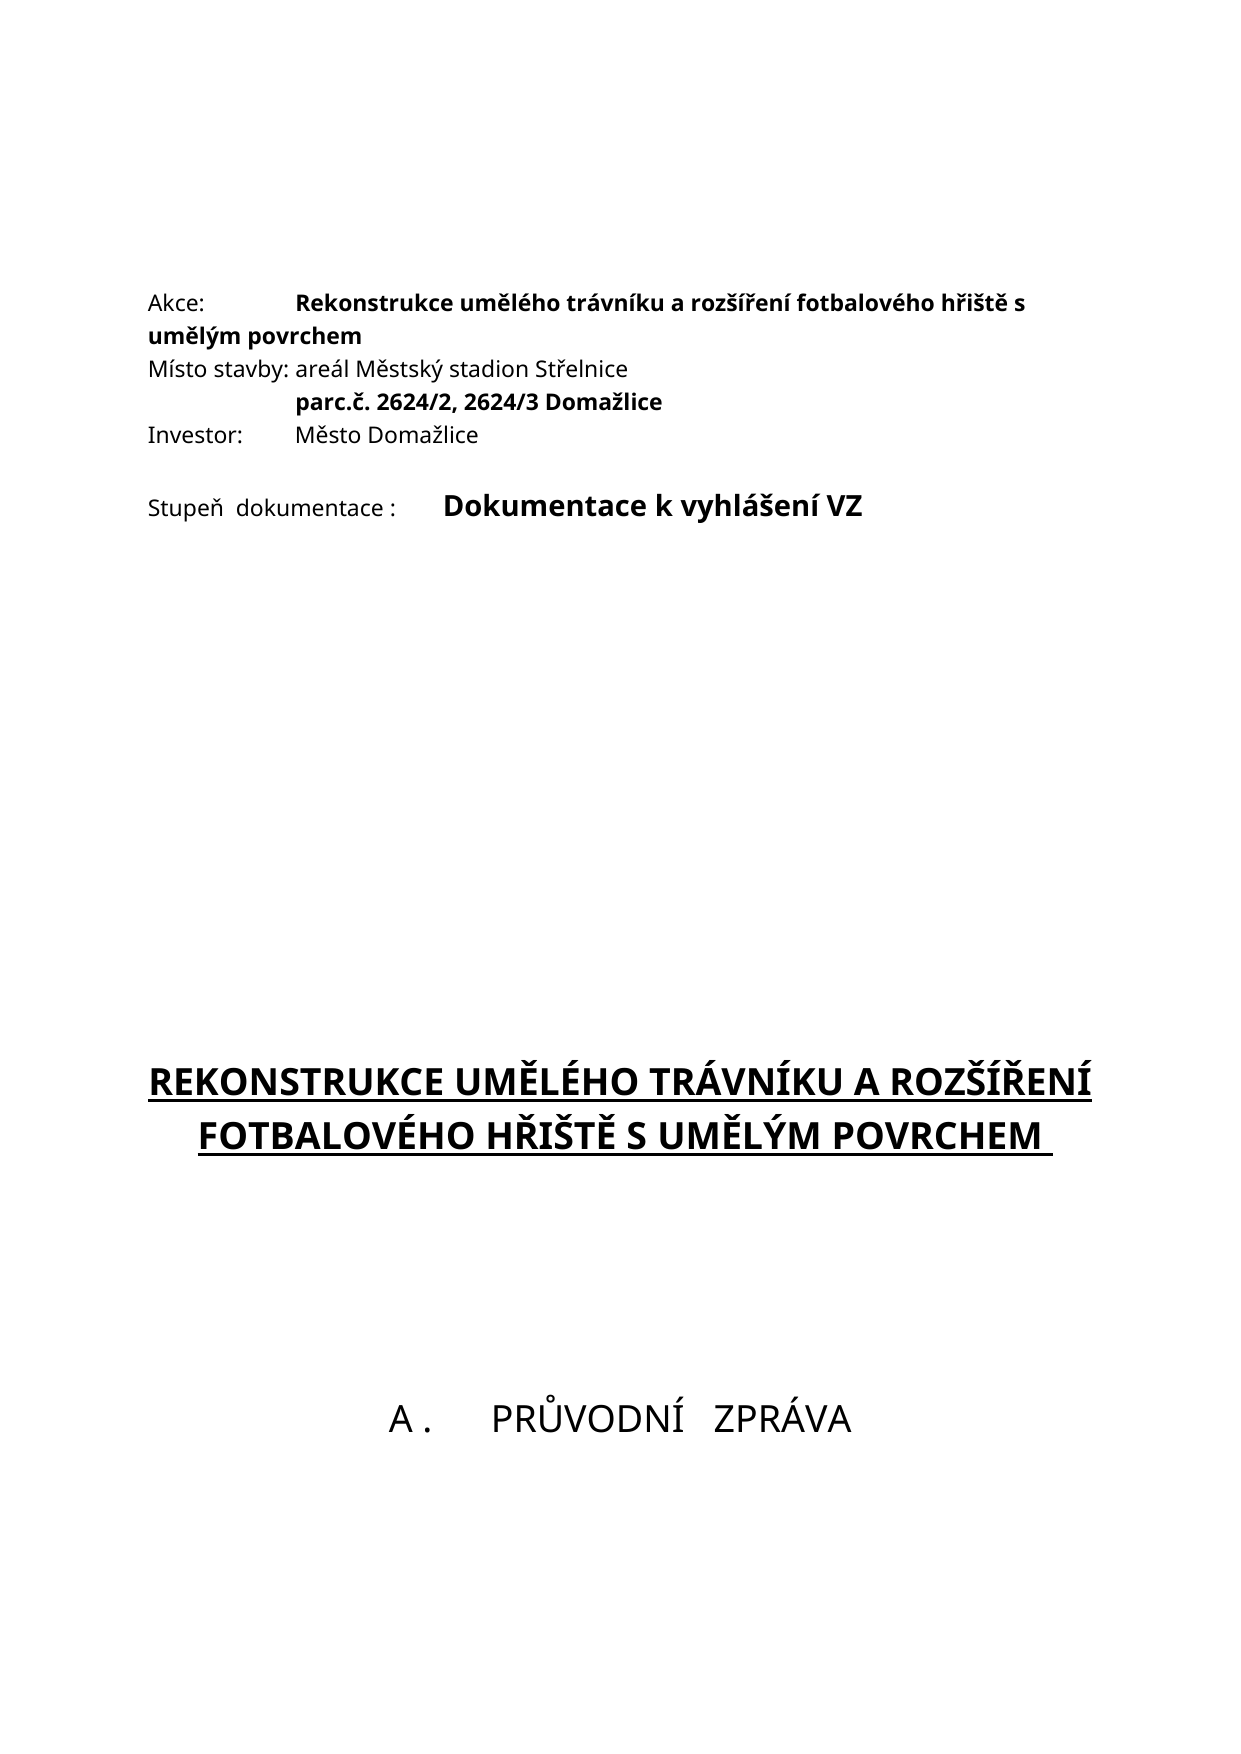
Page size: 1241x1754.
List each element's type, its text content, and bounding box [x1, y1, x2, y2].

text parc.č. 2624/2, 2624/3 Domažlice [295, 386, 1093, 417]
text Investor: Město Domažlice [148, 419, 1093, 450]
text Stupeň dokumentace : Dokumentace k vyhlášení VZ [148, 485, 1093, 525]
text Akce: Rekonstrukce umělého trávníku a rozšíření fotbalového hřiště s umělým povrchem [148, 287, 1093, 351]
text REKONSTRUKCE UMĚLÉHO TRÁVNÍKU A ROZŠÍŘENÍ FOTBALOVÉHO HŘIŠTĚ S UMĚLÝM POVRCHEM [148, 1056, 1093, 1161]
text Místo stavby: areál Městský stadion Střelnice [148, 353, 1093, 384]
text A . PRŮVODNÍ ZPRÁVA [148, 1393, 1093, 1444]
